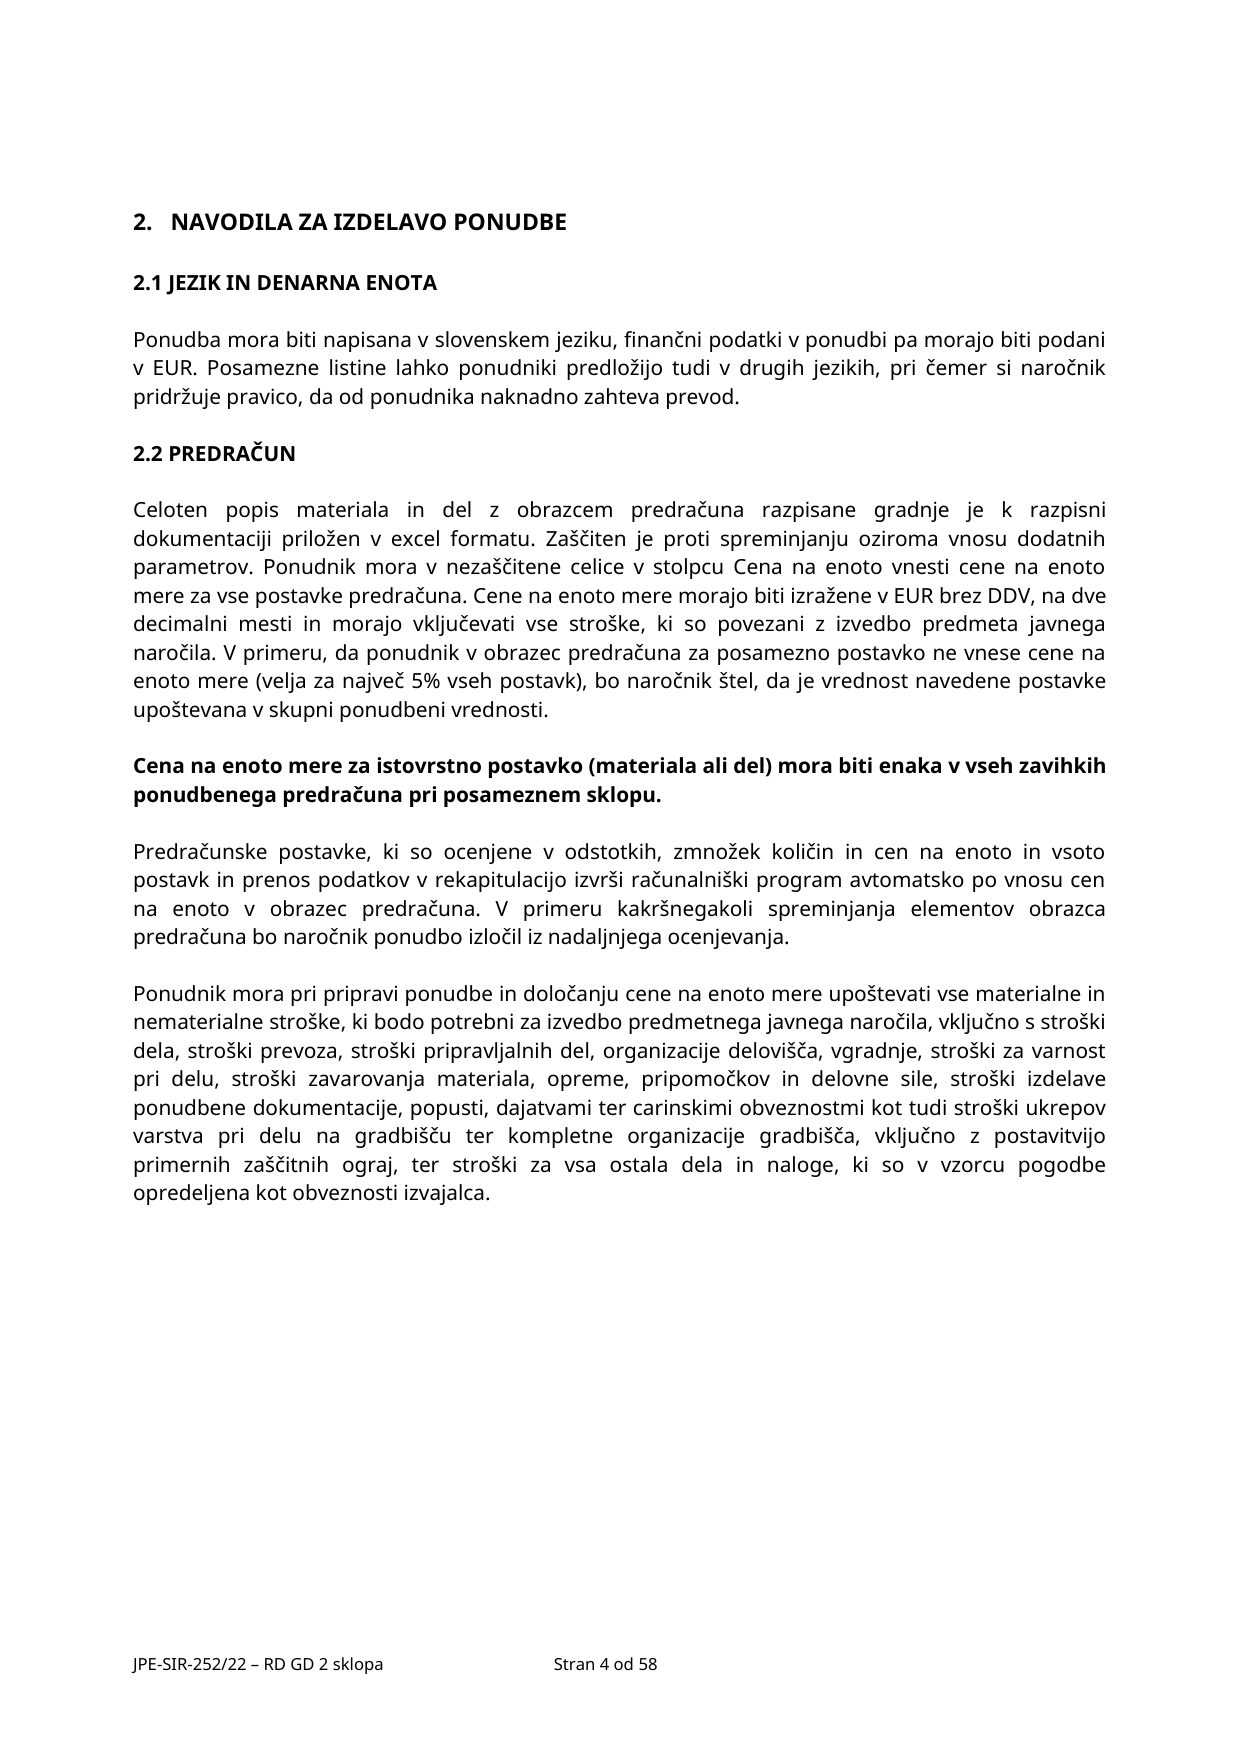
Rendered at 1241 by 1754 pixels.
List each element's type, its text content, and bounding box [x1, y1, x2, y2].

list NAVODILA ZA IZDELAVO PONUDBE [133, 206, 1107, 237]
text 2.2 PREDRAČUN [133, 439, 1107, 467]
text 2.1 Jezik in denarna enota [133, 268, 1107, 297]
text Ponudnik mora pri pripravi ponudbe in določanju cene na enoto mere upoštevati vse materialne in nematerialne stroške, ki bodo potrebni za izvedbo predmetnega javnega naročila, vključno s stroški dela, stroški prevoza, stroški pripravljalnih del, organizacije delovišča, vgradnje, stroški za varnost pri delu, stroški zavarovanja materiala, opreme, pripomočkov in delovne sile, stroški izdelave ponudbene dokumentacije, popusti, dajatvami ter carinskimi obveznostmi kot tudi stroški ukrepov varstva pri delu na gradbišču ter kompletne organizacije gradbišča, vključno z postavitvijo primernih zaščitnih ograj, ter stroški za vsa ostala dela in naloge, ki so v vzorcu pogodbe opredeljena kot obveznosti izvajalca. [133, 979, 1107, 1207]
text Celoten popis materiala in del z obrazcem predračuna razpisane gradnje je k razpisni dokumentaciji priložen v excel formatu. Zaščiten je proti spreminjanju oziroma vnosu dodatnih parametrov. Ponudnik mora v nezaščitene celice v stolpcu Cena na enoto vnesti cene na enoto mere za vse postavke predračuna. Cene na enoto mere morajo biti izražene v EUR brez DDV, na dve decimalni mesti in morajo vključevati vse stroške, ki so povezani z izvedbo predmeta javnega naročila. V primeru, da ponudnik v obrazec predračuna za posamezno postavko ne vnese cene na enoto mere (velja za največ 5% vseh postavk), bo naročnik štel, da je vrednost navedene postavke upoštevana v skupni ponudbeni vrednosti. [133, 496, 1107, 723]
text Predračunske postavke, ki so ocenjene v odstotkih, zmnožek količin in cen na enoto in vsoto postavk in prenos podatkov v rekapitulacijo izvrši računalniški program avtomatsko po vnosu cen na enoto v obrazec predračuna. V primeru kakršnegakoli spreminjanja elementov obrazca predračuna bo naročnik ponudbo izločil iz nadaljnjega ocenjevanja. [133, 837, 1107, 951]
text Ponudba mora biti napisana v slovenskem jeziku, finančni podatki v ponudbi pa morajo biti podani v EUR. Posamezne listine lahko ponudniki predložijo tudi v drugih jezikih, pri čemer si naročnik pridržuje pravico, da od ponudnika naknadno zahteva prevod. [133, 325, 1107, 410]
list Cena na enoto mere za istovrstno postavko (materiala ali del) mora biti enaka v vseh zavihkih ponudbenega predračuna pri posameznem sklopu. [133, 752, 1107, 808]
